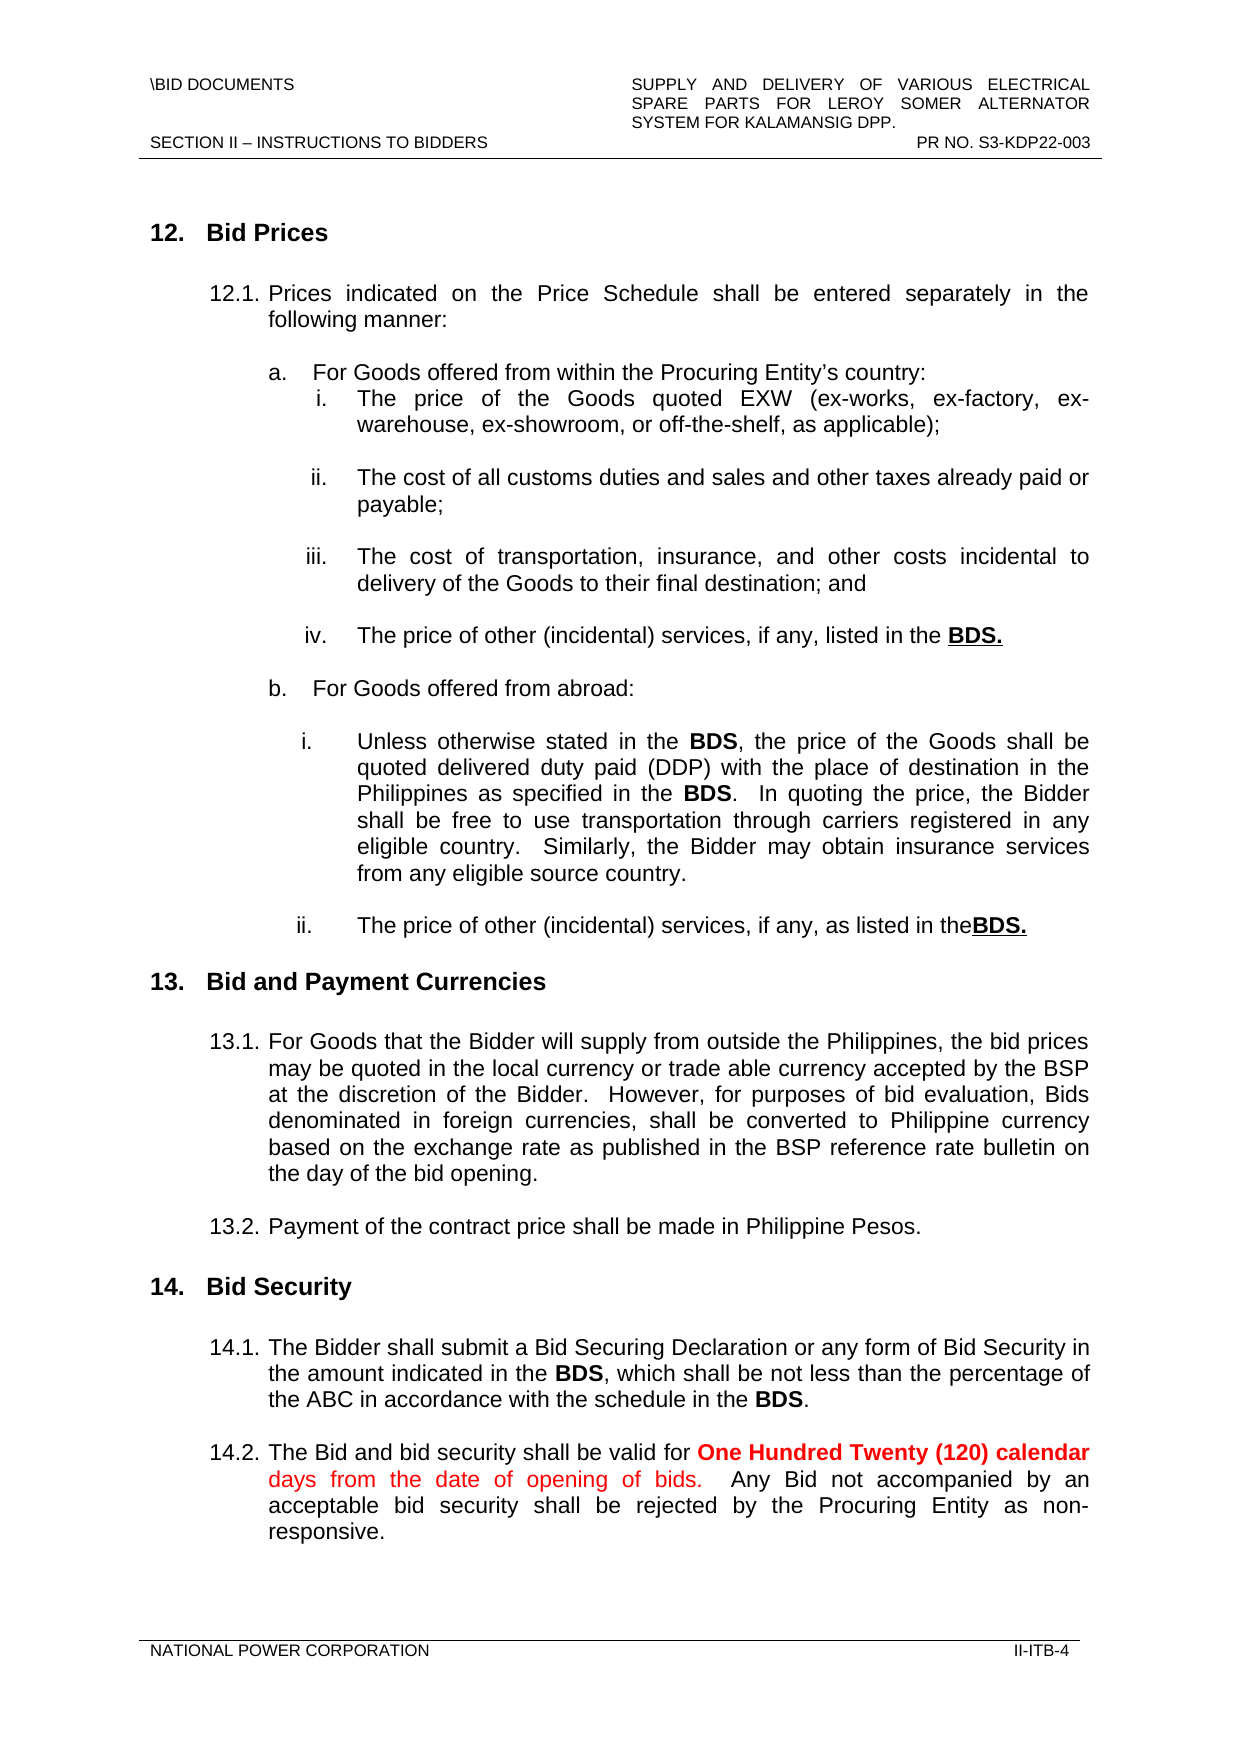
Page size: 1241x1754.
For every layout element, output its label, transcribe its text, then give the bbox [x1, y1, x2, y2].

list For Goods that the Bidder will supply from outside the Philippines, the bid prices may be quoted in the local currency or trade able currency accepted by the BSP at the discretion of the Bidder. However, for purposes of bid evaluation, Bids denominated in foreign currencies, shall be converted to Philippine currency based on the exchange rate as published in the BSP reference rate bulletin on the day of the bid opening. [209, 1028, 1090, 1186]
list The Bid and bid security shall be valid for One Hundred Twenty (120) calendar days from the date of opening of bids. Any Bid not accompanied by an acceptable bid security shall be rejected by the Procuring Entity as non-responsive. [209, 1439, 1090, 1544]
list The cost of all customs duties and sales and other taxes already paid or payable; [327, 464, 1090, 517]
list For Goods offered from within the Procuring Entity’s country: [268, 359, 1090, 385]
text 12.1. Prices indicated on the Price Schedule shall be entered separately in the following manner: [209, 280, 1090, 332]
list The cost of transportation, insurance, and other costs incidental to delivery of the Goods to their final destination; and [327, 543, 1090, 596]
subtitle Bid Prices [150, 218, 1090, 247]
list The Bidder shall submit a Bid Securing Declaration or any form of Bid Security in the amount indicated in the BDS, which shall be not less than the percentage of the ABC in accordance with the schedule in the BDS. [209, 1334, 1090, 1413]
subtitle Bid Security [150, 1272, 1090, 1301]
list Payment of the contract price shall be made in Philippine Pesos. [209, 1213, 1090, 1239]
list Unless otherwise stated in the BDS, the price of the Goods shall be quoted delivered duty paid (DDP) with the place of destination in the Philippines as specified in the BDS. In quoting the price, the Bidder shall be free to use transportation through carriers registered in any eligible country. Similarly, the Bidder may obtain insurance services from any eligible source country. [312, 728, 1090, 886]
list The price of other (incidental) services, if any, as listed in theBDS. [312, 912, 1090, 938]
subtitle Bid and Payment Currencies [150, 967, 1090, 995]
list The price of the Goods quoted EXW (ex-works, ex-factory, ex-warehouse, ex-showroom, or off-the-shelf, as applicable); [327, 385, 1090, 438]
list The price of other (incidental) services, if any, listed in the BDS. [327, 622, 1090, 649]
list For Goods offered from abroad: [268, 675, 1090, 701]
